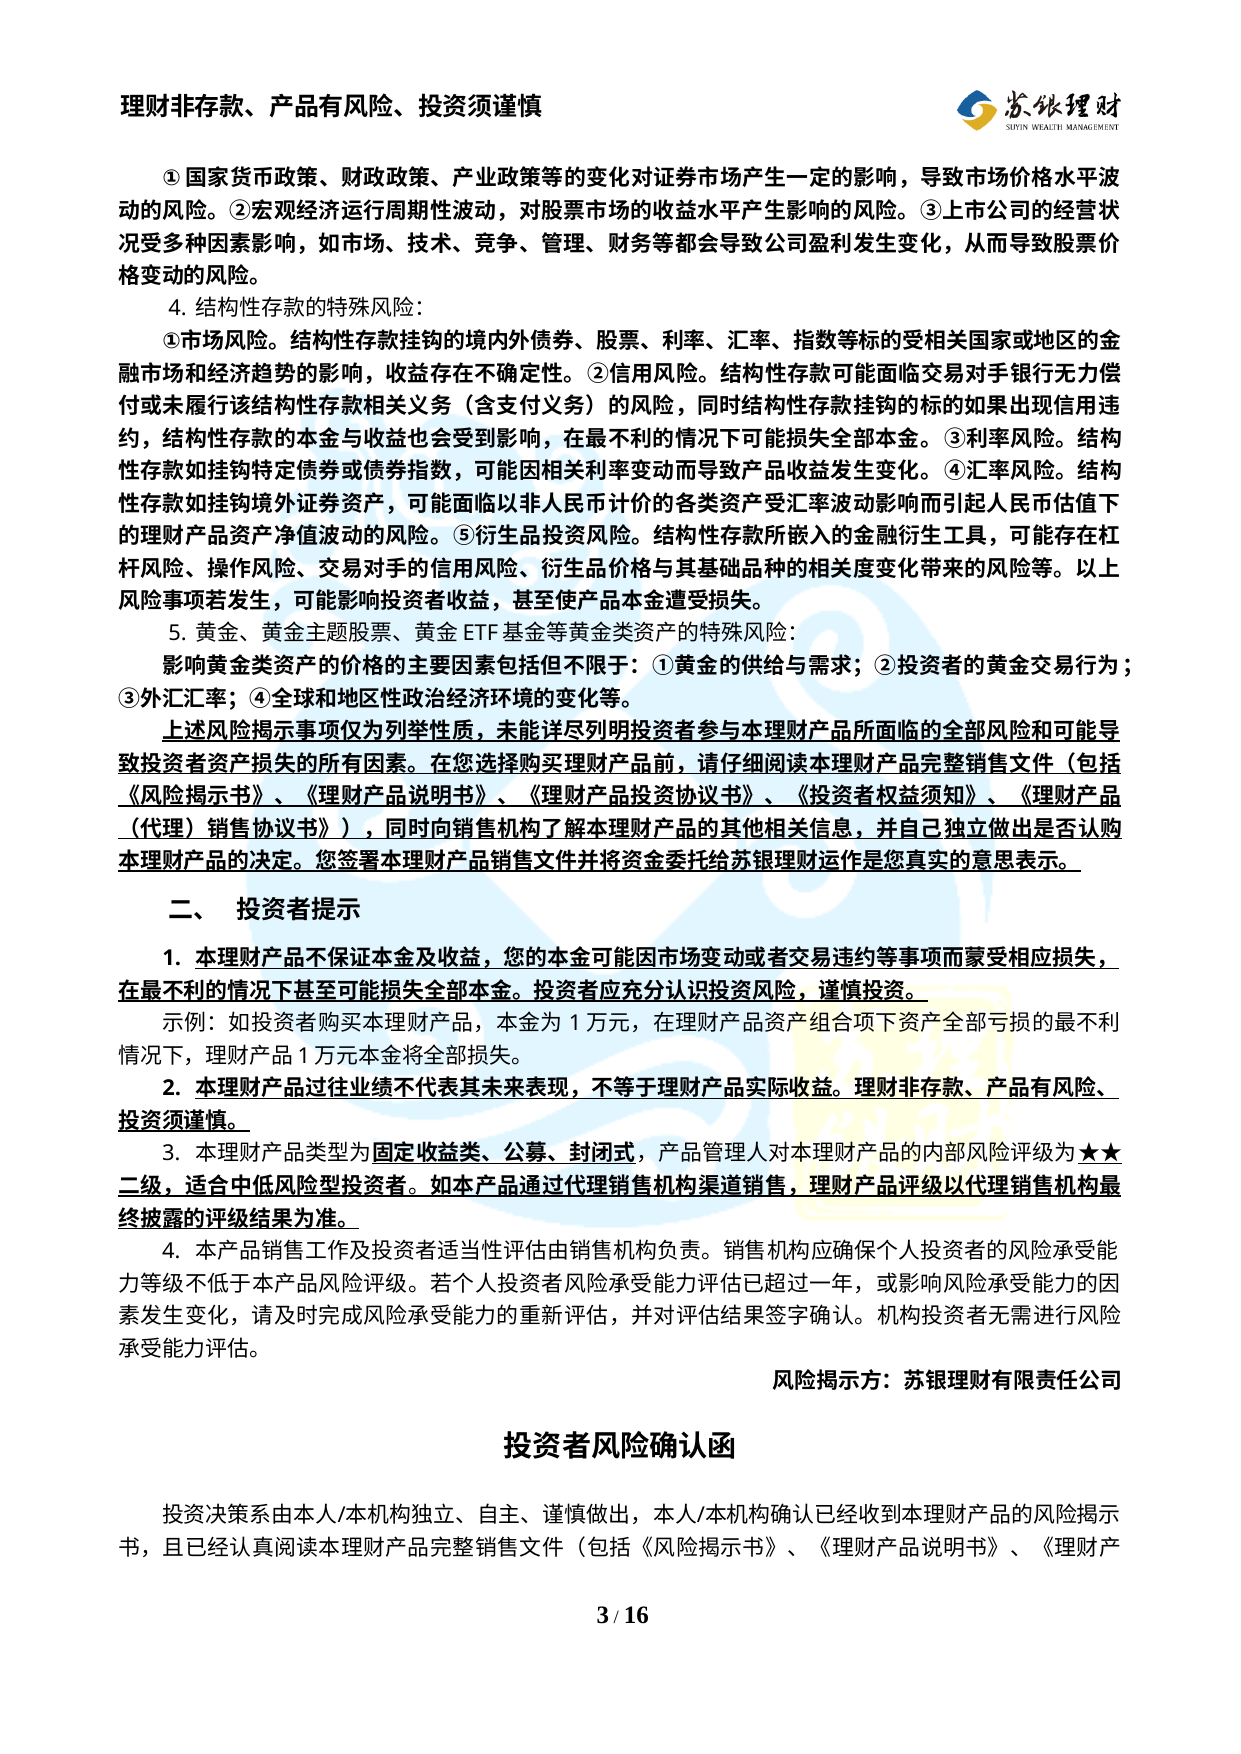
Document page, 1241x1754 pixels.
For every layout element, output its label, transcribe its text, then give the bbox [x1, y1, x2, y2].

list 结构性存款的特殊风险： [168, 290, 1122, 323]
list 投资者提示 [118, 875, 1122, 940]
list 投资者风险确认函 [118, 1411, 1122, 1476]
text 影响黄金类资产的价格的主要因素包括但不限于：①黄金的供给与需求；②投资者的黄金交易行为；③外汇汇率；④全球和地区性政治经济环境的变化等。 [118, 648, 1122, 713]
list 本理财产品不保证本金及收益，您的本金可能因市场变动或者交易违约等事项而蒙受相应损失，在最不利的情况下甚至可能损失全部本金。投资者应充分认识投资风险，谨慎投资。 [118, 940, 1122, 1005]
list 风险揭示方：苏银理财有限责任公司 [118, 1363, 1122, 1395]
list 本理财产品过往业绩不代表其未来表现，不等于理财产品实际收益。理财非存款、产品有风险、投资须谨慎。 [118, 1070, 1122, 1135]
list 黄金、黄金主题股票、黄金ETF基金等黄金类资产的特殊风险： [168, 615, 1122, 648]
text 上述风险揭示事项仅为列举性质，未能详尽列明投资者参与本理财产品所面临的全部风险和可能导致投资者资产损失的所有因素。在您选择购买理财产品前，请仔细阅读本理财产品完整销售文件（包括《风险揭示书》、《理财产品说明书》、《理财产品投资协议书》、《投资者权益须知》、《理财产品（代理）销售协议书》），同时向销售机构了解本理财产品的其他相关信息，并自己独立做出是否认购本理财产品的决定。您签署本理财产品销售文件并将资金委托给苏银理财运作是您真实的意思表示。 [118, 839, 1122, 875]
list 本理财产品类型为固定收益类、公募、封闭式，产品管理人对本理财产品的内部风险评级为★★二级，适合中低风险型投资者。如本产品通过代理销售机构渠道销售，理财产品评级以代理销售机构最终披露的评级结果为准。 [118, 1135, 1122, 1233]
list 示例：如投资者购买本理财产品，本金为1万元，在理财产品资产组合项下资产全部亏损的最不利情况下，理财产品1万元本金将全部损失。 [118, 1005, 1122, 1070]
text ①市场风险。结构性存款挂钩的境内外债券、股票、利率、汇率、指数等标的受相关国家或地区的金融市场和经济趋势的影响，收益存在不确定性。②信用风险。结构性存款可能面临交易对手银行无力偿付或未履行该结构性存款相关义务（含支付义务）的风险，同时结构性存款挂钩的标的如果出现信用违约，结构性存款的本金与收益也会受到影响，在最不利的情况下可能损失全部本金。③利率风险。结构性存款如挂钩特定债券或债券指数，可能因相关利率变动而导致产品收益发生变化。④汇率风险。结构性存款如挂钩境外证券资产，可能面临以非人民币计价的各类资产受汇率波动影响而引起人民币估值下的理财产品资产净值波动的风险。⑤衍生品投资风险。结构性存款所嵌入的金融衍生工具，可能存在杠杆风险、操作风险、交易对手的信用风险、衍生品价格与其基础品种的相关度变化带来的风险等。以上风险事项若发生，可能影响投资者收益，甚至使产品本金遭受损失。 [118, 323, 1122, 615]
picture [932, 72, 1151, 143]
list ①国家货币政策、财政政策、产业政策等的变化对证券市场产生一定的影响，导致市场价格水平波动的风险。②宏观经济运行周期性波动，对股票市场的收益水平产生影响的风险。③上市公司的经营状况受多种因素影响，如市场、技术、竞争、管理、财务等都会导致公司盈利发生变化，从而导致股票价格变动的风险。 [118, 160, 1122, 290]
text 上述风险揭示事项仅为列举性质，未能详尽列明投资者参与本理财产品所面临的全部风险和可能导致投资者资产损失的所有因素。在您选择购买理财产品前，请仔细阅读本理财产品完整销售文件（包括《风险揭示书》、《理财产品说明书》、《理财产品投资协议书》、《投资者权益须知》、《理财产品（代理）销售协议书》），同时向销售机构了解本理财产品的其他相关信息，并自己独立做出是否认购本理财产品的决定。您签署本理财产品销售文件并将资金委托给苏银理财运作是您真实的意思表示。 [118, 713, 1122, 838]
list 本产品销售工作及投资者适当性评估由销售机构负责。销售机构应确保个人投资者的风险承受能力等级不低于本产品风险评级。若个人投资者风险承受能力评估已超过一年，或影响风险承受能力的因素发生变化，请及时完成风险承受能力的重新评估，并对评估结果签字确认。机构投资者无需进行风险承受能力评估。 [118, 1233, 1122, 1363]
